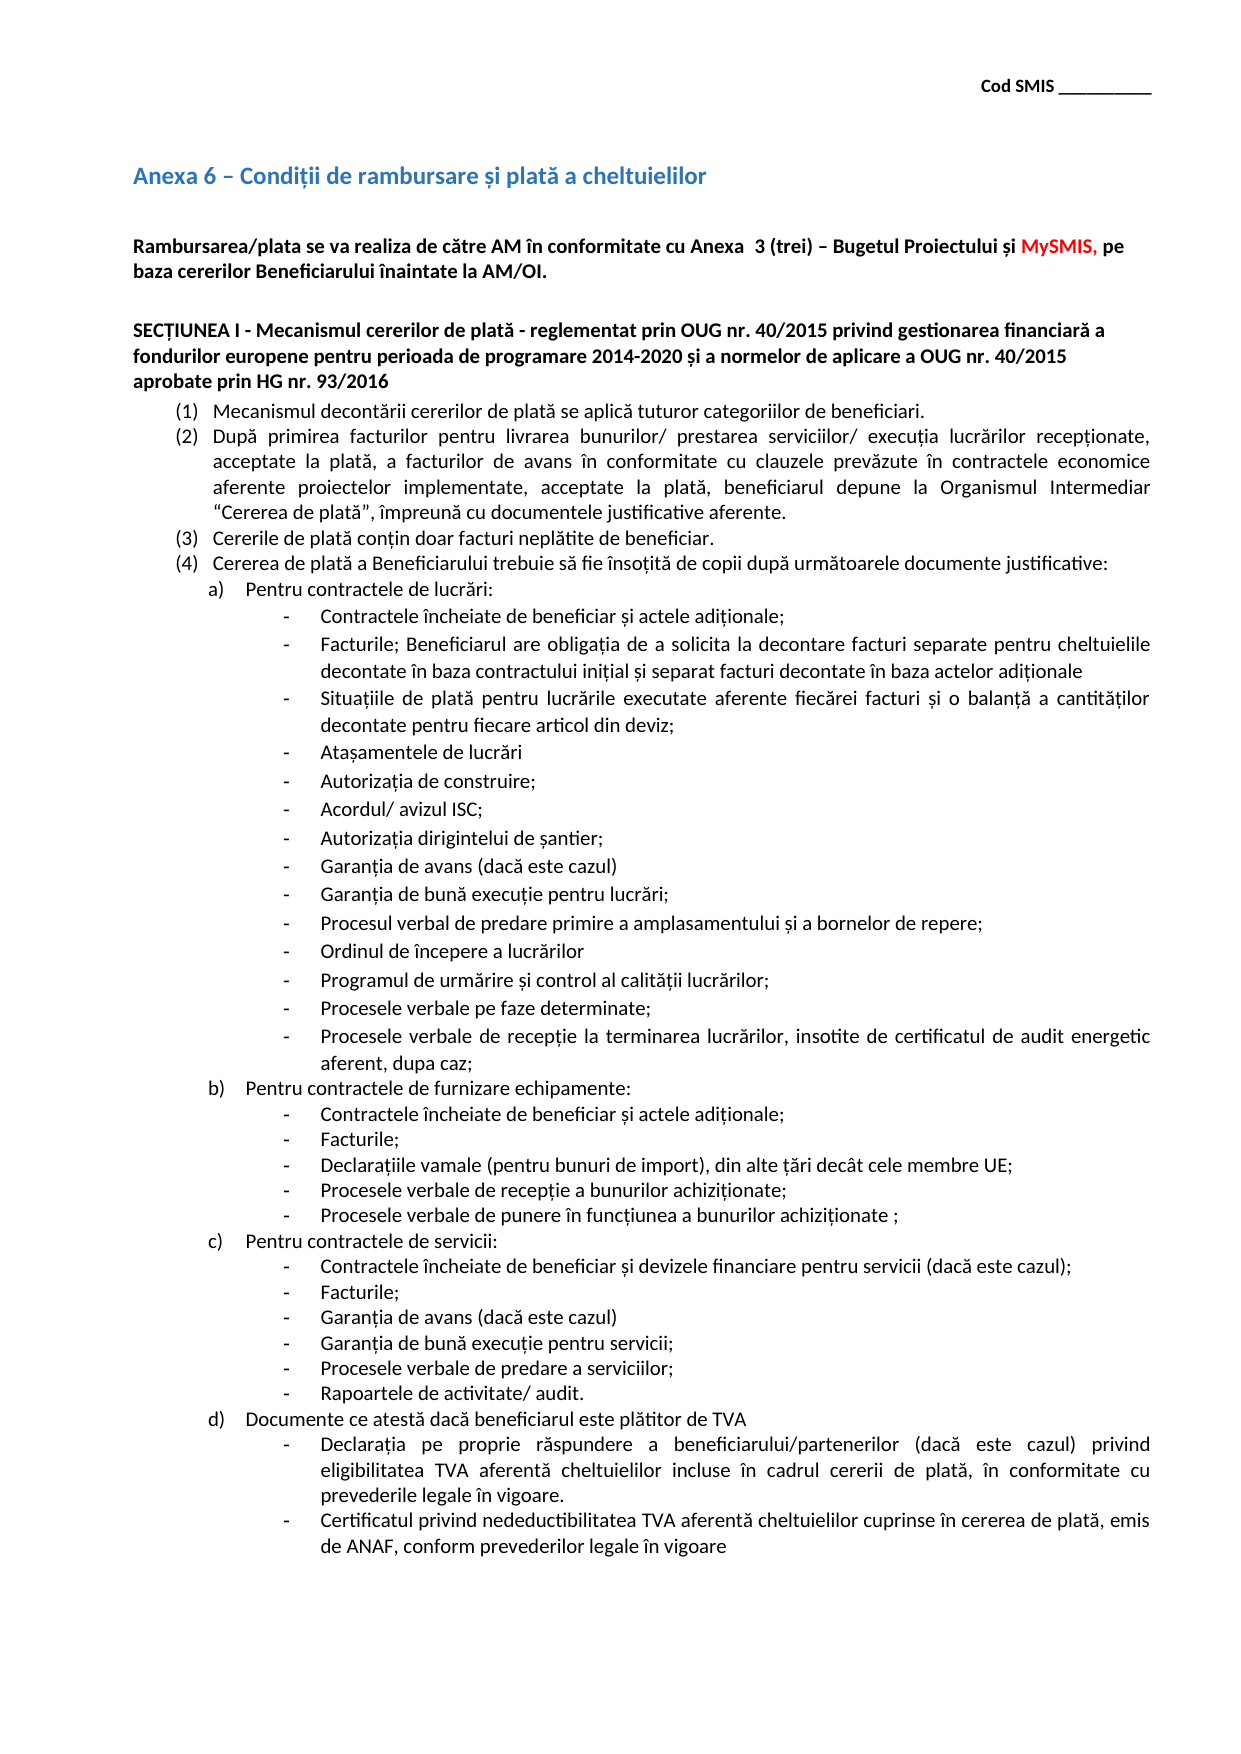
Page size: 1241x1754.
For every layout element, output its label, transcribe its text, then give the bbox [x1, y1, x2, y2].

list Rapoartele de activitate/ audit. [283, 1381, 1152, 1406]
list Contractele încheiate de beneficiar și actele adiționale; [283, 1101, 1152, 1126]
list Facturile; [283, 1279, 1152, 1304]
list Procesele verbale de punere în funcțiunea a bunurilor achiziționate ; [283, 1203, 1152, 1228]
list Garanția de avans (dacă este cazul) [283, 851, 1152, 879]
list Mecanismul decontării cererilor de plată se aplică tuturor categoriilor de beneficiari. [175, 398, 1152, 423]
list Garanția de avans (dacă este cazul) [283, 1304, 1152, 1330]
list Facturile; Beneficiarul are obligația de a solicita la decontare facturi separate pentru cheltuielile decontate în baza contractului inițial și separat facturi decontate în baza actelor adiționale [283, 629, 1152, 683]
list Garanția de bună execuție pentru servicii; [283, 1330, 1152, 1355]
list Cererea de plată a Beneficiarului trebuie să fie însoțită de copii după următoarele documente justificative: [175, 550, 1152, 576]
subtitle Anexa 6 – Condiții de rambursare și plată a cheltuielilor [133, 160, 1152, 191]
text Rambursarea/plata se va realiza de către AM în conformitate cu Anexa 3 (trei) – Bugetul Proiectului și MySMIS, pe baza cererilor Beneficiarului înaintate la AM/OI. [133, 233, 1152, 284]
list Atașamentele de lucrări [283, 737, 1152, 766]
list Autorizația de construire; [283, 766, 1152, 794]
list Situațiile de plată pentru lucrările executate aferente fiecărei facturi și o balanță a cantităților decontate pentru fiecare articol din deviz; [283, 683, 1152, 737]
text SECŢIUNEA I - Mecanismul cererilor de plată - reglementat prin OUG nr. 40/2015 privind gestionarea financiară a fondurilor europene pentru perioada de programare 2014-2020 și a normelor de aplicare a OUG nr. 40/2015 aprobate prin HG nr. 93/2016 [133, 317, 1152, 394]
list Procesul verbal de predare primire a amplasamentului și a bornelor de repere; [283, 908, 1152, 936]
list Autorizația dirigintelui de șantier; [283, 823, 1152, 851]
list Garanția de bună execuție pentru lucrări; [283, 879, 1152, 908]
list Certificatul privind nedeductibilitatea TVA aferentă cheltuielilor cuprinse în cererea de plată, emis de ANAF, conform prevederilor legale în vigoare [283, 1508, 1152, 1558]
list Acordul/ avizul ISC; [283, 794, 1152, 823]
list Programul de urmărire și control al calității lucrărilor; [283, 965, 1152, 993]
list Documente ce atestă dacă beneficiarul este plătitor de TVA [208, 1406, 1152, 1431]
list Procesele verbale de recepție a bunurilor achiziționate; [283, 1177, 1152, 1203]
list Procesele verbale de recepție la terminarea lucrărilor, insotite de certificatul de audit energetic aferent, dupa caz; [283, 1022, 1152, 1076]
list Procesele verbale pe faze determinate; [283, 993, 1152, 1022]
list Pentru contractele de servicii: [208, 1228, 1152, 1253]
list Declarațiile vamale (pentru bunuri de import), din alte țări decât cele membre UE; [283, 1152, 1152, 1177]
list Procesele verbale de predare a serviciilor; [283, 1355, 1152, 1381]
list Ordinul de începere a lucrărilor [283, 936, 1152, 965]
list Pentru contractele de furnizare echipamente: [208, 1076, 1152, 1101]
list Pentru contractele de lucrări: [208, 576, 1152, 601]
list Declarația pe proprie răspundere a beneficiarului/partenerilor (dacă este cazul) privind eligibilitatea TVA aferentă cheltuielilor incluse în cadrul cererii de plată, în conformitate cu prevederile legale în vigoare. [283, 1431, 1152, 1508]
list Contractele încheiate de beneficiar și actele adiționale; [283, 601, 1152, 629]
list După primirea facturilor pentru livrarea bunurilor/ prestarea serviciilor/ execuția lucrărilor recepționate, acceptate la plată, a facturilor de avans în conformitate cu clauzele prevăzute în contractele economice aferente proiectelor implementate, acceptate la plată, beneficiarul depune la Organismul Intermediar “Cererea de plată”, împreună cu documentele justificative aferente. [175, 423, 1152, 525]
list Facturile; [283, 1126, 1152, 1152]
list Cererile de plată conțin doar facturi neplătite de beneficiar. [175, 525, 1152, 550]
list Contractele încheiate de beneficiar și devizele financiare pentru servicii (dacă este cazul); [283, 1253, 1152, 1279]
